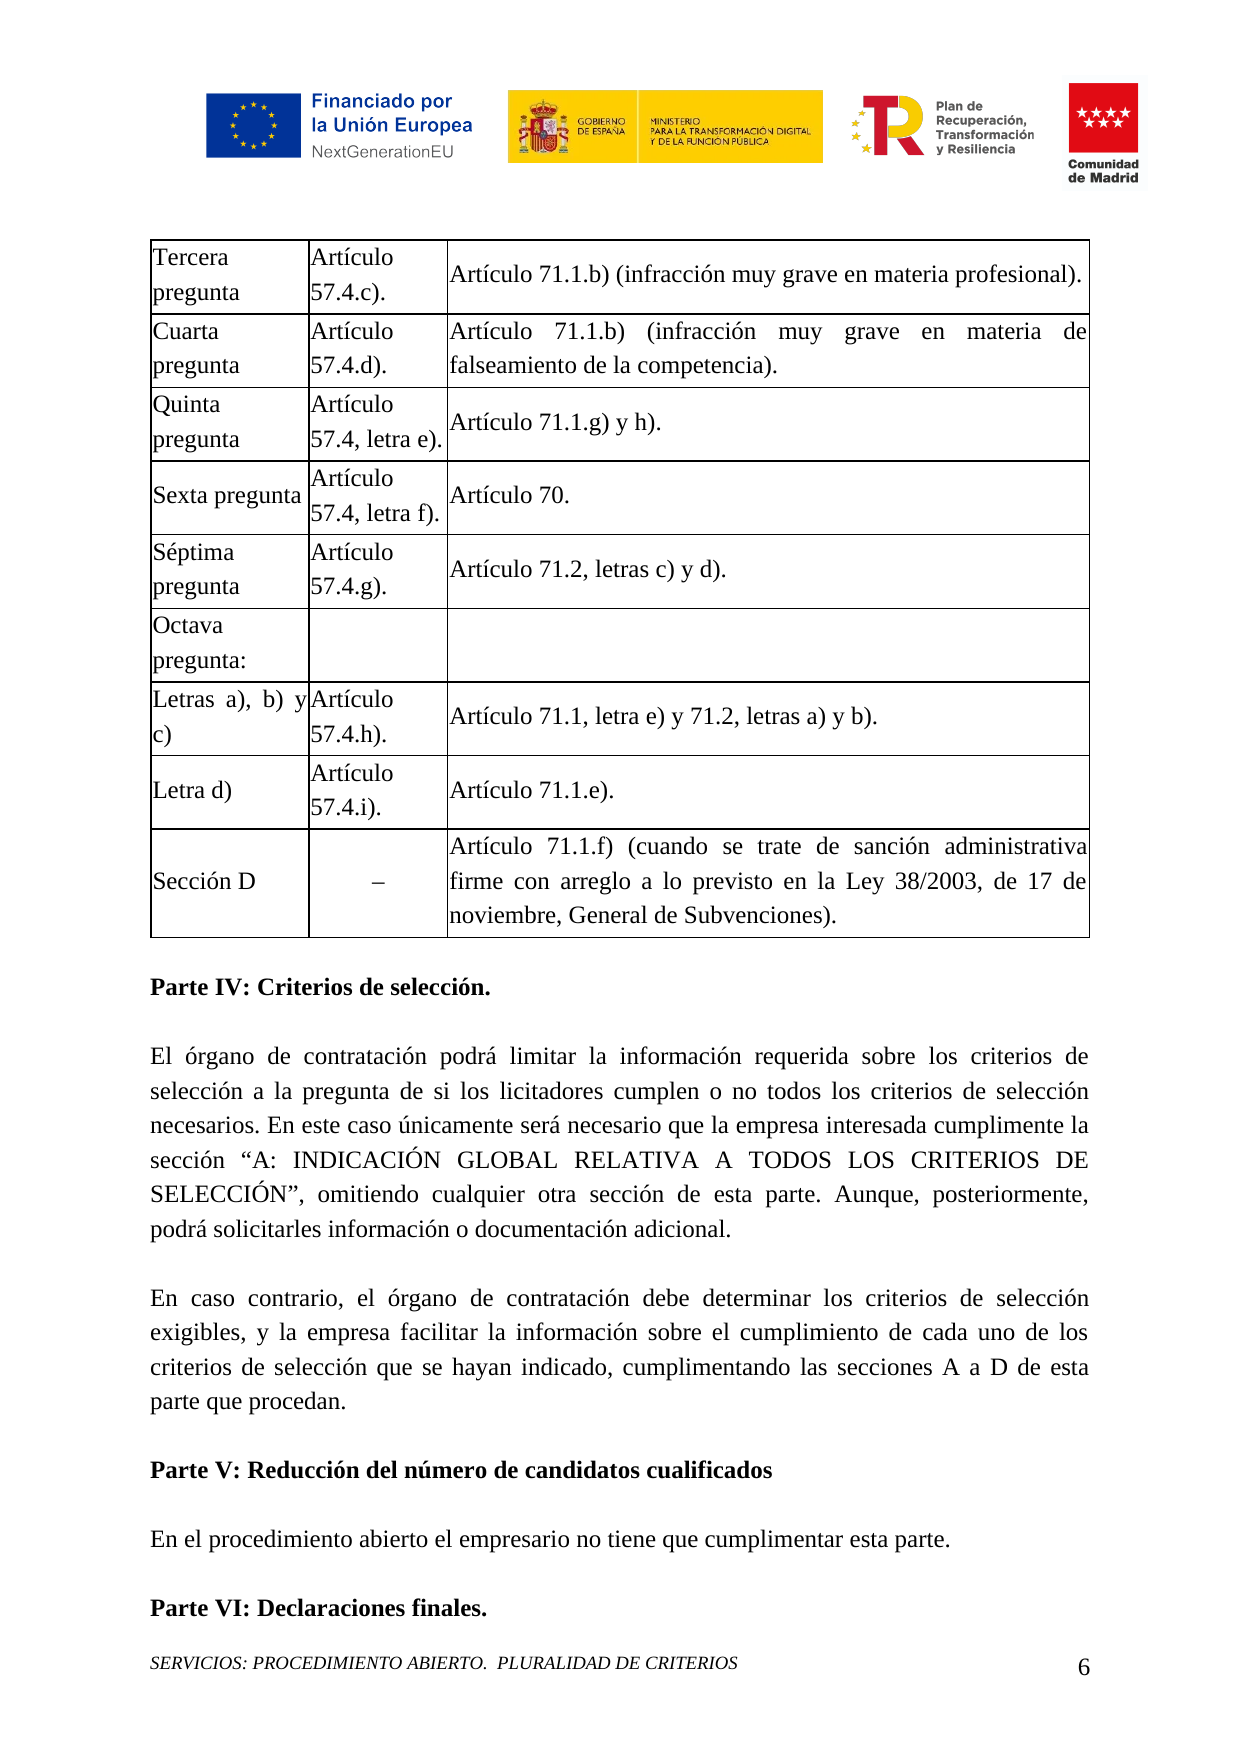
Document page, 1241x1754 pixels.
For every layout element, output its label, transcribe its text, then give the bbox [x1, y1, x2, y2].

table_cell [448, 609, 1089, 681]
table_cell Artículo 70. [448, 462, 1089, 534]
text En caso contrario, el órgano de contratación debe determinar los criterios de selección exigibles, y la empresa facilitar la información sobre el cumplimiento de cada uno de los criterios de selección que se hayan indicado, cumplimentando las secciones A a D de esta parte que procedan. [150, 1283, 1090, 1415]
table_cell Sexta pregunta [152, 462, 308, 534]
text Parte IV: Criterios de selección. [150, 972, 1090, 1001]
table_cell Artículo 57.4.i). [310, 756, 447, 828]
text Parte V: Reducción del número de candidatos cualificados [150, 1455, 1090, 1484]
table_cell Artículo 71.1.b) (infracción muy grave en materia de falseamiento de la competencia). [448, 315, 1089, 386]
table_cell Artículo 71.1.f) (cuando se trate de sanción administrativa firme con arreglo a lo previsto en la Ley 38/2003, de 17 de noviembre, General de Subvenciones). [448, 830, 1089, 936]
picture [201, 88, 483, 163]
table_cell Artículo 71.1.g) y h). [448, 388, 1089, 460]
table_cell – [310, 830, 447, 936]
table_cell Artículo 57.4.c). [310, 241, 447, 313]
text El órgano de contratación podrá limitar la información requerida sobre los criterios de selección a la pregunta de si los licitadores cumplen o no todos los criterios de selección necesarios. En este caso únicamente será necesario que la empresa interesada cumplimente la sección “A: INDICACIÓN GLOBAL RELATIVA A TODOS LOS CRITERIOS DE SELECCIÓN”, omitiendo cualquier otra sección de esta parte. Aunque, posteriormente, podrá solicitarles información o documentación adicional. [150, 1041, 1090, 1243]
table_cell Cuarta pregunta [152, 315, 308, 386]
table_cell Artículo 71.1.b) (infracción muy grave en materia profesional). [448, 241, 1089, 313]
table_cell Letra d) [152, 756, 308, 828]
table_cell Quinta pregunta [152, 388, 308, 460]
table_cell Artículo 57.4.d). [310, 315, 447, 386]
table_cell Artículo 57.4, letra f). [310, 462, 447, 534]
picture [507, 90, 823, 163]
text Parte VI: Declaraciones finales. [150, 1593, 1090, 1622]
table_cell Octava pregunta: [152, 609, 308, 681]
table_cell Letras a), b) y c) [152, 683, 308, 755]
table_cell Artículo 71.1, letra e) y 71.2, letras a) y b). [448, 683, 1089, 755]
picture [851, 75, 1034, 177]
picture [1061, 75, 1148, 191]
table_cell [310, 609, 447, 681]
table_cell Artículo 71.1.e). [448, 756, 1089, 828]
text En el procedimiento abierto el empresario no tiene que cumplimentar esta parte. [150, 1524, 1090, 1553]
table_cell Séptima pregunta [152, 535, 308, 607]
table_cell Artículo 57.4, letra e). [310, 388, 447, 460]
table_cell Artículo 71.2, letras c) y d). [448, 535, 1089, 607]
table_cell Sección D [152, 830, 308, 936]
table_cell Tercera pregunta [152, 241, 308, 313]
table_cell Artículo 57.4.g). [310, 535, 447, 607]
table_cell Artículo 57.4.h). [310, 683, 447, 755]
